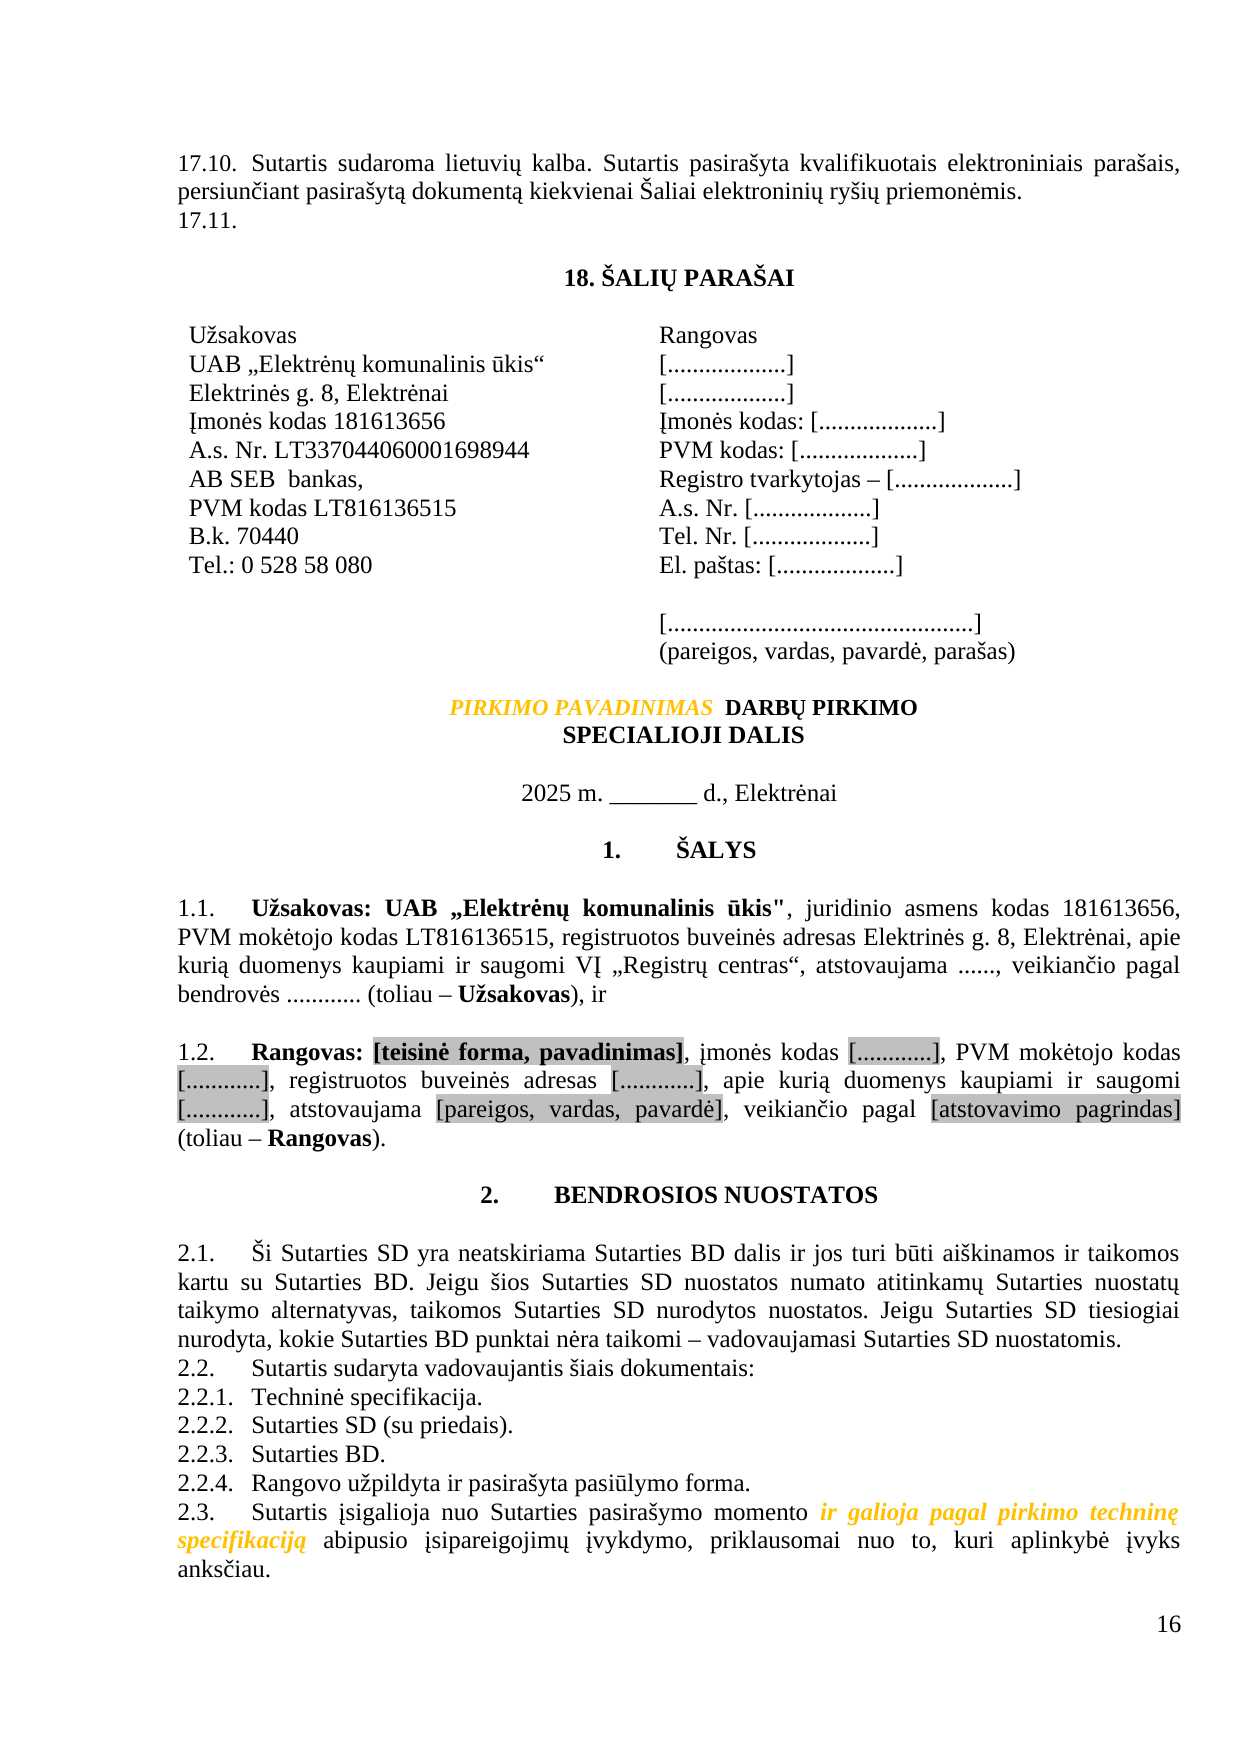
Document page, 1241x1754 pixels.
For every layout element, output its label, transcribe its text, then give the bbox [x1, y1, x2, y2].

subtitle PIRKIMO PAVADINIMAS DARBŲ PIRKIMO [177, 694, 1190, 720]
list Sutarties SD (su priedais). [177, 1410, 1181, 1439]
list BENDROSIOS NUOSTATOS [177, 1180, 1181, 1209]
subtitle SPECIALIOJI DALIS [177, 720, 1190, 749]
list Sutartis sudaroma lietuvių kalba. Sutartis pasirašyta kvalifikuotais elektroniniais parašais, persiunčiant pasirašytą dokumentą kiekvienai Šaliai elektroninių ryšių priemonėmis. [177, 148, 1181, 205]
list Techninė specifikacija. [177, 1382, 1181, 1410]
list ŠALIŲ PARAŠAI [177, 263, 1181, 291]
list Užsakovas: UAB „Elektrėnų komunalinis ūkis", juridinio asmens kodas 181613656, PVM mokėtojo kodas LT816136515, registruotos buveinės adresas Elektrinės g. 8, Elektrėnai, apie kurią duomenys kaupiami ir saugomi VĮ „Registrų centras“, atstovaujama ......, veikiančio pagal bendrovės ............ (toliau – Užsakovas), ir [177, 893, 1181, 1008]
list ŠALYS [177, 835, 1181, 864]
list Ši Sutarties SD yra neatskiriama Sutarties BD dalis ir jos turi būti aiškinamos ir taikomos kartu su Sutarties BD. Jeigu šios Sutarties SD nuostatos numato atitinkamų Sutarties nuostatų taikymo alternatyvas, taikomos Sutarties SD nurodytos nuostatos. Jeigu Sutarties SD tiesiogiai nurodyta, kokie Sutarties BD punktai nėra taikomi – vadovaujamasi Sutarties SD nuostatomis. [177, 1238, 1181, 1353]
list Sutartis įsigalioja nuo Sutarties pasirašymo momento ir galioja pagal pirkimo techninę specifikaciją abipusio įsipareigojimų įvykdymo, priklausomai nuo to, kuri aplinkybė įvyks anksčiau. [177, 1497, 1181, 1583]
table_header Rangovas [...................] [...................] Įmonės kodas: [...................] PVM kodas: [...................] Registro tvarkytojas – [...................] A.s. Nr. [...................] Tel. Nr. [...................] El. paštas: [...................] [.................................................] (pareigos, vardas, pavardė, parašas) [648, 320, 1118, 694]
table_header Užsakovas UAB „Elektrėnų komunalinis ūkis“ Elektrinės g. 8, Elektrėnai Įmonės kodas 181613656 A.s. Nr. LT337044060001698944 AB SEB bankas, PVM kodas LT816136515 B.k. 70440 Tel.: 0 528 58 080 [177, 320, 648, 694]
list Rangovas: [teisinė forma, pavadinimas], įmonės kodas [............], PVM mokėtojo kodas [............], registruotos buveinės adresas [............], apie kurią duomenys kaupiami ir saugomi [............], atstovaujama [pareigos, vardas, pavardė], veikiančio pagal [atstovavimo pagrindas] (toliau – Rangovas). [177, 1037, 1181, 1152]
text 2025 m. _______ d., Elektrėnai [177, 778, 1181, 807]
list Sutarties BD. [177, 1439, 1181, 1468]
list Rangovo užpildyta ir pasirašyta pasiūlymo forma. [177, 1468, 1181, 1497]
list Sutartis sudaryta vadovaujantis šiais dokumentais: [177, 1353, 1181, 1382]
